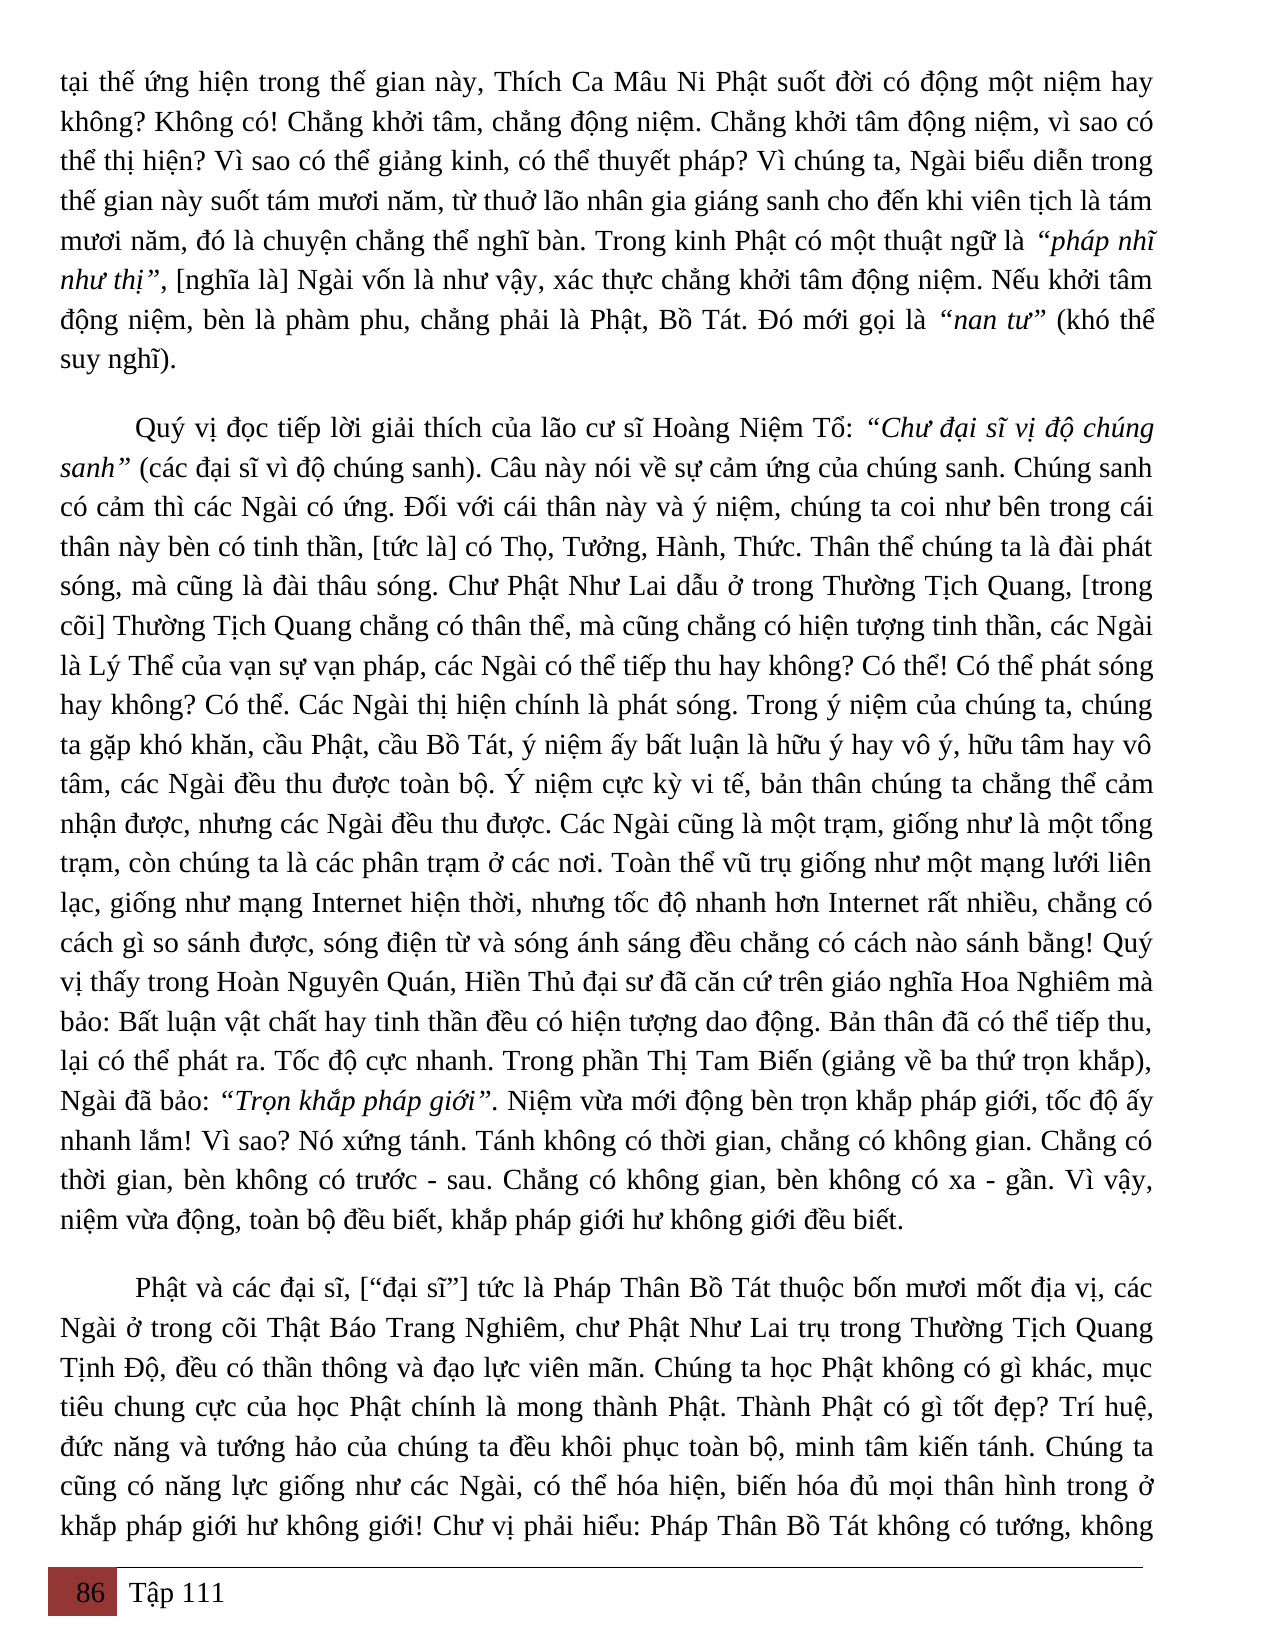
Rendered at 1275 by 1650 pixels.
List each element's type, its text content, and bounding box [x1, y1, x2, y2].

text Quý vị đọc tiếp lời giải thích của lão cư sĩ Hoàng Niệm Tổ: “Chư đại sĩ vị độ chúng sanh” (các đại sĩ vì độ chúng sanh). Câu này nói về sự cảm ứng của chúng sanh. Chúng sanh có cảm thì các Ngài có ứng. Đối với cái thân này và ý niệm, chúng ta coi như bên trong cái thân này bèn có tinh thần, [tức là] có Thọ, Tưởng, Hành, Thức. Thân thể chúng ta là đài phát sóng, mà cũng là đài thâu sóng. Chư Phật Như Lai dẫu ở trong Thường Tịch Quang, [trong cõi] Thường Tịch Quang chẳng có thân thể, mà cũng chẳng có hiện tượng tinh thần, các Ngài là Lý Thể của vạn sự vạn pháp, các Ngài có thể tiếp thu hay không? Có thể! Có thể phát sóng hay không? Có thể. Các Ngài thị hiện chính là phát sóng. Trong ý niệm của chúng ta, chúng ta gặp khó khăn, cầu Phật, cầu Bồ Tát, ý niệm ấy bất luận là hữu ý hay vô ý, hữu tâm hay vô tâm, các Ngài đều thu được toàn bộ. Ý niệm cực kỳ vi tế, bản thân chúng ta chẳng thể cảm nhận được, nhưng các Ngài đều thu được. Các Ngài cũng là một trạm, giống như là một tổng trạm, còn chúng ta là các phân trạm ở các nơi. Toàn thể vũ trụ giống như một mạng lưới liên lạc, giống như mạng Internet hiện thời, nhưng tốc độ nhanh hơn Internet rất nhiều, chẳng có cách gì so sánh được, sóng điện từ và sóng ánh sáng đều chẳng có cách nào sánh bằng! Quý vị thấy trong Hoàn Nguyên Quán, Hiền Thủ đại sư đã căn cứ trên giáo nghĩa Hoa Nghiêm mà bảo: Bất luận vật chất hay tinh thần đều có hiện tượng dao động. Bản thân đã có thể tiếp thu, lại có thể phát ra. Tốc độ cực nhanh. Trong phần Thị Tam Biến (giảng về ba thứ trọn khắp), Ngài đã bảo: “Trọn khắp pháp giới”. Niệm vừa mới động bèn trọn khắp pháp giới, tốc độ ấy nhanh lắm! Vì sao? Nó xứng tánh. Tánh không có thời gian, chẳng có không gian. Chẳng có thời gian, bèn không có trước - sau. Chẳng có không gian, bèn không có xa - gần. Vì vậy, niệm vừa động, toàn bộ đều biết, khắp pháp giới hư không giới đều biết. [60, 406, 1155, 1237]
